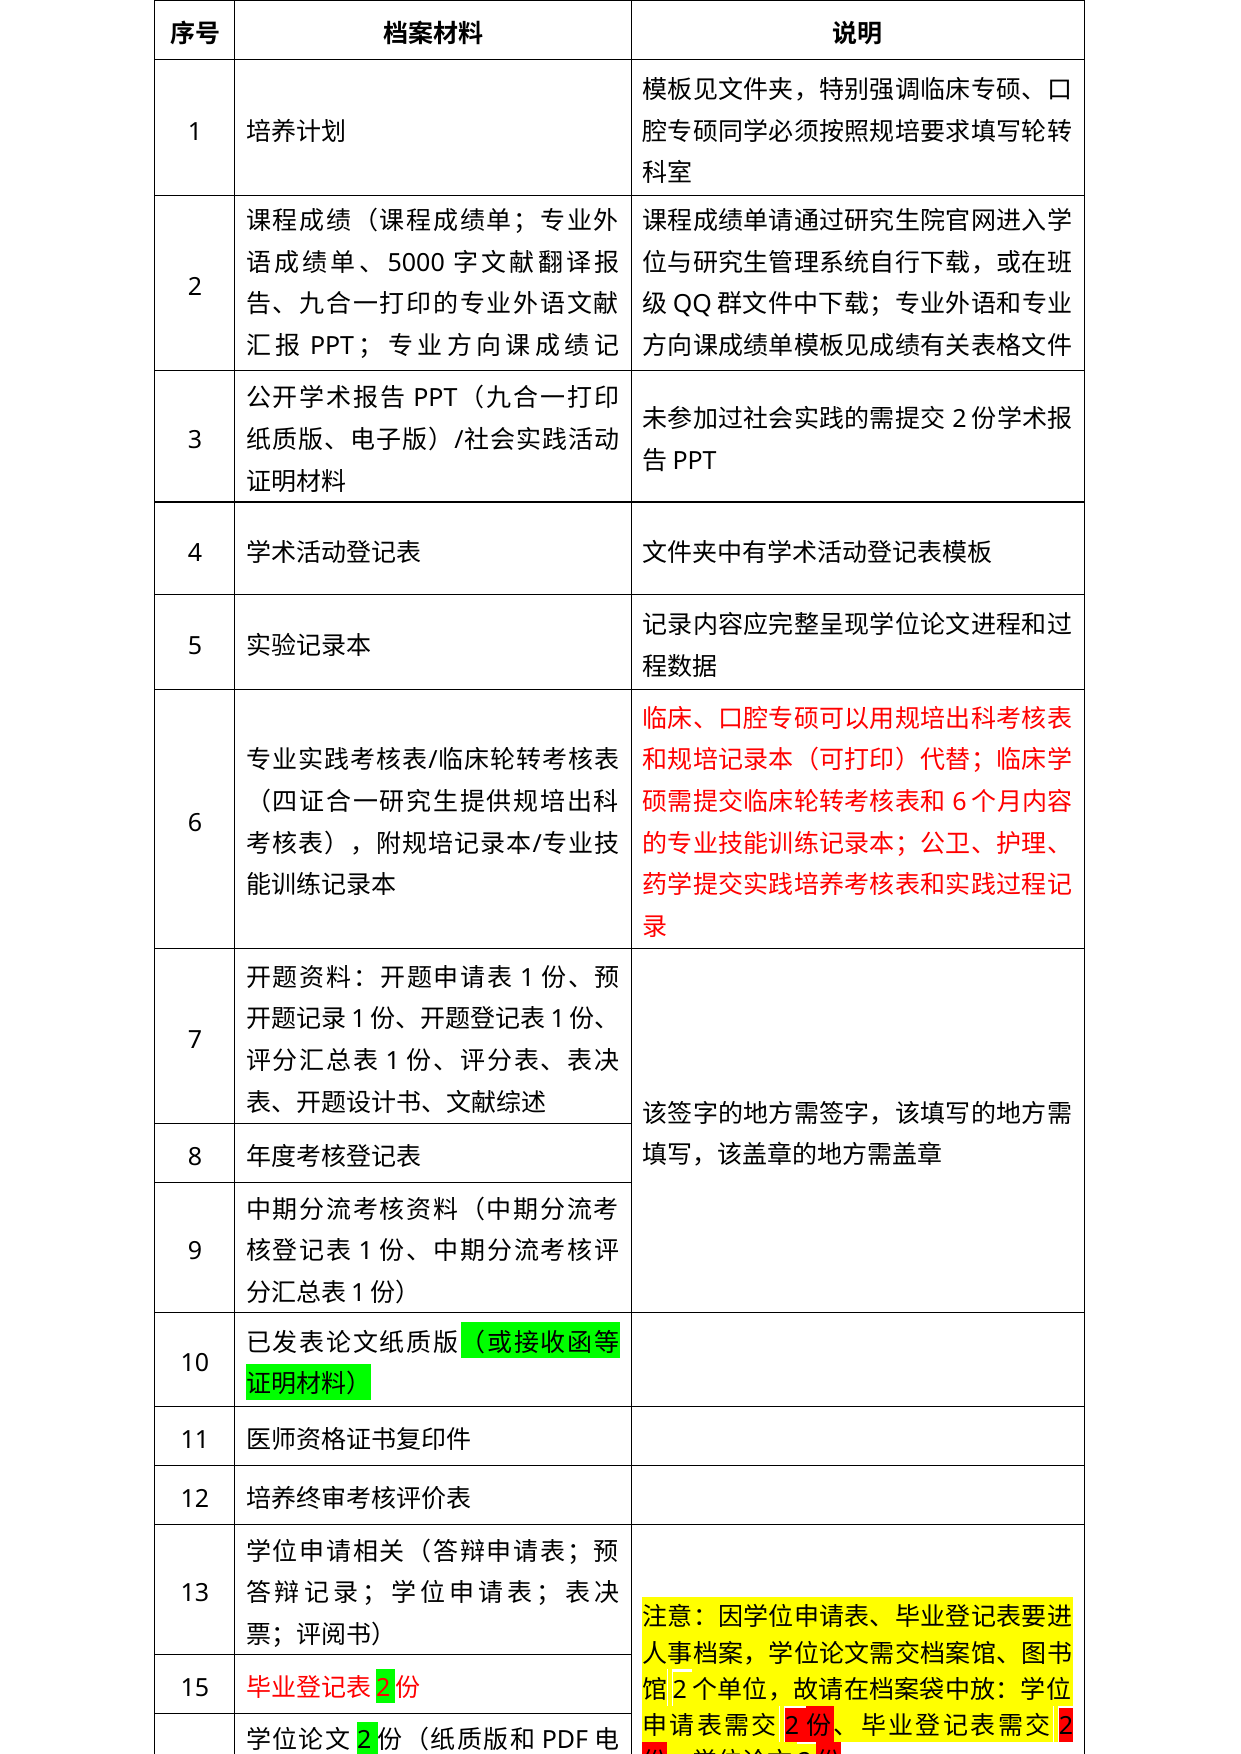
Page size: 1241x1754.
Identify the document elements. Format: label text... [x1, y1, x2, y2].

table_cell 未参加过社会实践的需提交2份学术报告PPT [632, 371, 1084, 501]
table_cell 文件夹中有学术活动登记表模板 [632, 503, 1084, 594]
table_cell [632, 1407, 1084, 1465]
table_cell 4 [155, 503, 234, 594]
table_cell 记录内容应完整呈现学位论文进程和过程数据 [632, 595, 1084, 689]
table_cell 学位论文2份（纸质版和PDF电子版论文应包括签字后的英文封面、原创性申明、学位论文版权使用授权书） [235, 1714, 631, 1754]
table_cell 5 [155, 595, 234, 689]
table_cell 模板见文件夹，特别强调临床专硕、口腔专硕同学必须按照规培要求填写轮转科室 [632, 60, 1084, 195]
table_cell 医师资格证书复印件 [235, 1407, 631, 1465]
table_cell 培养计划 [235, 60, 631, 195]
table_cell 2 [155, 196, 234, 369]
table_cell 毕业登记表2份 [235, 1655, 631, 1713]
table_cell 6 [155, 690, 234, 948]
table_cell 中期分流考核资料（中期分流考核登记表1份、中期分流考核评分汇总表1份） [235, 1183, 631, 1312]
table_cell 已发表论文纸质版（或接收函等证明材料） [235, 1313, 631, 1406]
table_cell 12 [155, 1466, 234, 1524]
table_header 说明 [632, 1, 1084, 59]
table_cell 7 [155, 949, 234, 1123]
table_cell 注意：因学位申请表、毕业登记表要进人事档案，学位论文需交档案馆、图书馆2个单位，故请在档案袋中放：学位申请表需交2份、毕业登记表需交2份、学位论文2份 [632, 1525, 1084, 1754]
table_cell 1 [155, 60, 234, 195]
table_cell 11 [155, 1407, 234, 1465]
table_header 档案材料 [235, 1, 631, 59]
table_cell 该签字的地方需签字，该填写的地方需填写，该盖章的地方需盖章 [632, 949, 1084, 1312]
table_cell 课程成绩（课程成绩单；专业外语成绩单、5000字文献翻译报告、九合一打印的专业外语文献汇报PPT；专业方向课成绩记录） [235, 196, 631, 369]
table_cell 8 [155, 1124, 234, 1182]
table_header 序号 [155, 1, 234, 59]
table_cell [632, 1313, 1084, 1406]
table_cell 学位申请相关（答辩申请表；预答辩记录；学位申请表；表决票；评阅书） [235, 1525, 631, 1653]
table_cell 10 [155, 1313, 234, 1406]
table_cell 年度考核登记表 [235, 1124, 631, 1182]
table_cell 课程成绩单请通过研究生院官网进入学位与研究生管理系统自行下载，或在班级QQ群文件中下载；专业外语和专业方向课成绩单模板见成绩有关表格文件夹 [632, 196, 1084, 369]
table_cell 开题资料：开题申请表1份、预开题记录1份、开题登记表1份、评分汇总表1份、评分表、表决表、开题设计书、文献综述 [235, 949, 631, 1123]
table_cell [632, 1466, 1084, 1524]
table_cell 专业实践考核表/临床轮转考核表（四证合一研究生提供规培出科考核表），附规培记录本/专业技能训练记录本 [235, 690, 631, 948]
table_cell 16 [155, 1714, 234, 1754]
table_cell 公开学术报告PPT（九合一打印纸质版、电子版）/社会实践活动证明材料 [235, 371, 631, 501]
table_cell 培养终审考核评价表 [235, 1466, 631, 1524]
table_cell 学术活动登记表 [235, 503, 631, 594]
table_cell 实验记录本 [235, 595, 631, 689]
table_cell 9 [155, 1183, 234, 1312]
table_cell 临床、口腔专硕可以用规培出科考核表和规培记录本（可打印）代替；临床学硕需提交临床轮转考核表和6个月内容的专业技能训练记录本；公卫、护理、药学提交实践培养考核表和实践过程记录 [632, 690, 1084, 948]
table_cell 13 [155, 1525, 234, 1653]
table_cell 3 [155, 371, 234, 501]
table_cell 15 [155, 1655, 234, 1713]
